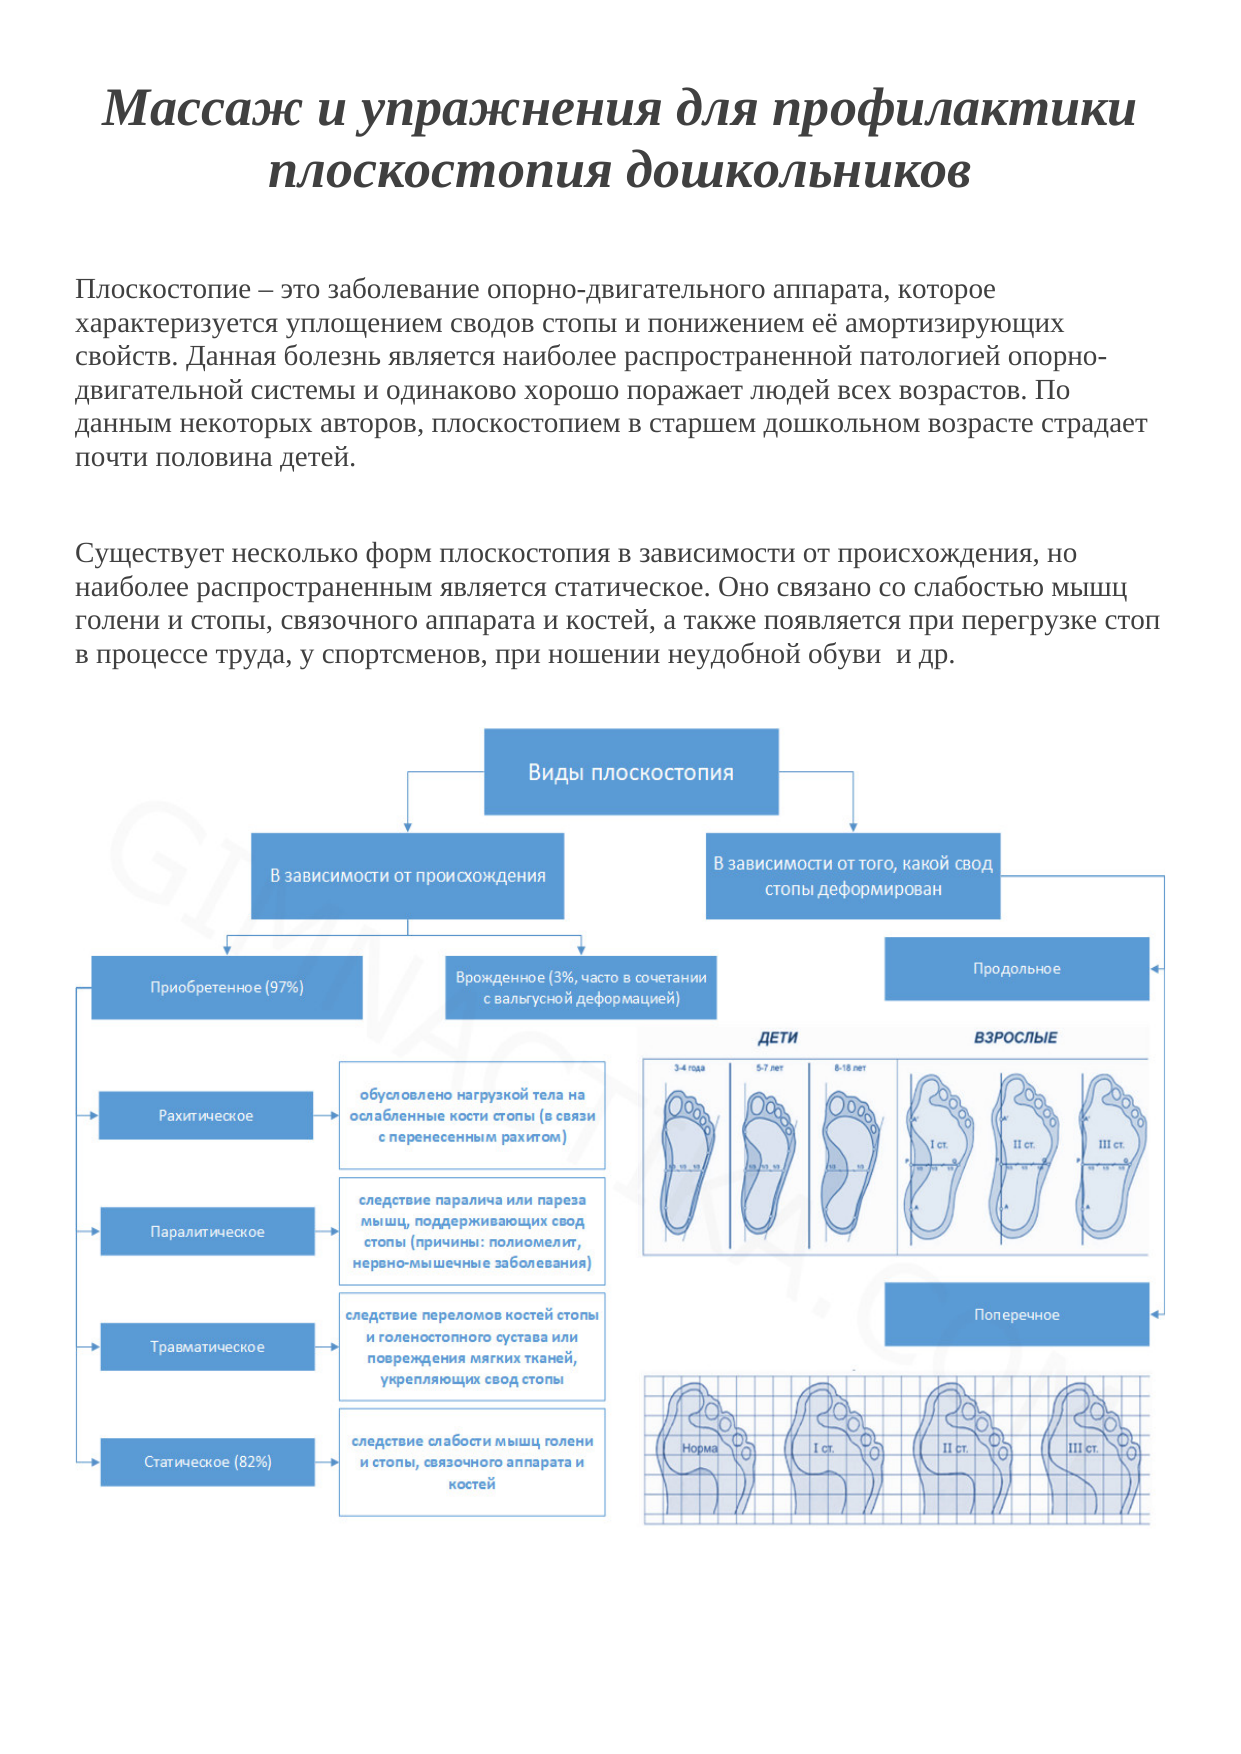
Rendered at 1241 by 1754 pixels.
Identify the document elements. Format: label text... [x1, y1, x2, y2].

text Массаж и упражнения для профилактики плоскостопия дошкольников [75, 75, 1165, 271]
picture [75, 727, 1166, 1529]
text Существует несколько форм плоскостопия в зависимости от происхождения, но наиболее распространенным является статическое. Оно связано со слабостью мышц голени и стопы, связочного аппарата и костей, а также появляется при перегрузке стоп в процессе труда, у спортсменов, при ношении неудобной обуви и др. [75, 535, 1165, 698]
text Плоскостопие – это заболевание опорно-двигательного аппарата, которое характеризуется уплощением сводов стопы и понижением её амортизирующих свойств. Данная болезнь является наиболее распространенной патологией опорно-двигательной системы и одинаково хорошо поражает людей всех возрастов. По данным некоторых авторов, плоскостопием в старшем дошкольном возрасте страдает почти половина детей. [75, 271, 1165, 473]
